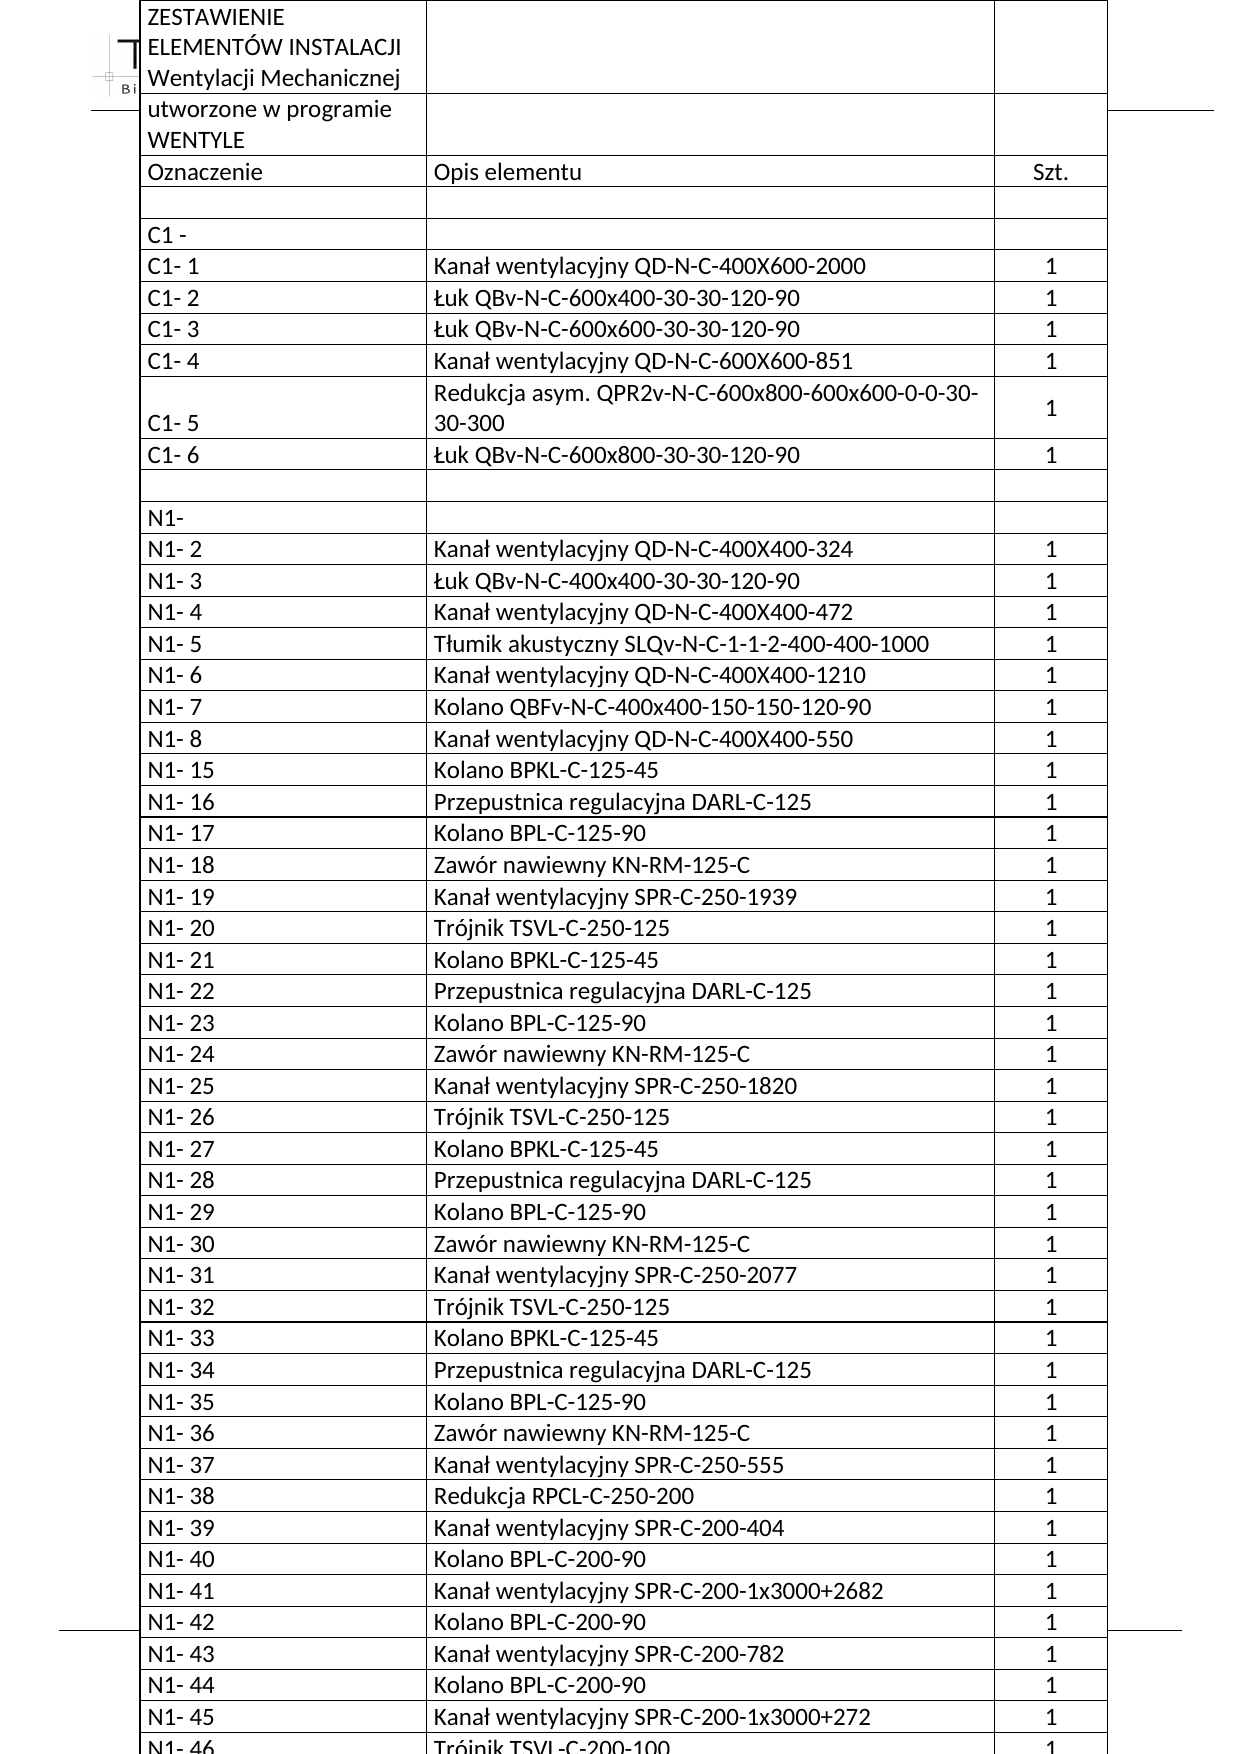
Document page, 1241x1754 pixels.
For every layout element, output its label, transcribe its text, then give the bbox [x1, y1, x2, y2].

table_cell 1 [995, 912, 1107, 943]
table_cell N1- 43 [141, 1638, 426, 1669]
table_cell 1 [995, 1449, 1107, 1479]
table_cell [427, 470, 994, 501]
table_cell N1- 23 [141, 1007, 426, 1037]
table_cell [427, 187, 994, 218]
table_cell [427, 219, 994, 249]
table_cell Zawór nawiewny KN-RM-125-C [427, 1228, 994, 1258]
table_cell 1 [995, 1480, 1107, 1511]
table_cell Kanał wentylacyjny SPR-C-250-2077 [427, 1259, 994, 1290]
table_cell N1- 8 [141, 723, 426, 753]
table_cell Trójnik TSVL-C-200-100 [427, 1733, 994, 1754]
table_cell Kanał wentylacyjny SPR-C-200-1x3000+2682 [427, 1575, 994, 1606]
table_cell N1- 35 [141, 1386, 426, 1416]
table_cell C1- 5 [141, 377, 426, 438]
table_cell Szt. [995, 156, 1107, 186]
table_cell C1- 1 [141, 250, 426, 281]
table_cell 1 [995, 1291, 1107, 1321]
table_cell 1 [995, 345, 1107, 376]
table_cell N1- 5 [141, 628, 426, 659]
table_cell C1- 6 [141, 439, 426, 469]
table_header [995, 1, 1107, 93]
table_cell Kanał wentylacyjny SPR-C-250-1939 [427, 881, 994, 911]
table_cell [427, 502, 994, 532]
table_header [427, 1, 994, 93]
table_cell 1 [995, 1323, 1107, 1353]
table_cell N1- 28 [141, 1165, 426, 1195]
table_cell 1 [995, 1259, 1107, 1290]
table_cell N1- 31 [141, 1259, 426, 1290]
table_cell Kolano BPL-C-200-90 [427, 1544, 994, 1574]
table_cell Kanał wentylacyjny QD-N-C-400X600-2000 [427, 250, 994, 281]
table_cell 1 [995, 1228, 1107, 1258]
table_cell 1 [995, 628, 1107, 659]
table_cell Kolano BPL-C-200-90 [427, 1607, 994, 1637]
table_cell Kanał wentylacyjny QD-N-C-400X400-324 [427, 534, 994, 564]
table_cell 1 [995, 377, 1107, 438]
table_cell C1 - [141, 219, 426, 249]
table_cell Kanał wentylacyjny SPR-C-200-782 [427, 1638, 994, 1669]
table_cell N1- 15 [141, 754, 426, 785]
table_cell 1 [995, 849, 1107, 879]
table_cell Kanał wentylacyjny QD-N-C-400X400-472 [427, 597, 994, 627]
table_cell N1- [141, 502, 426, 532]
table_cell 1 [995, 1607, 1107, 1637]
table_cell 1 [995, 565, 1107, 596]
table_cell 1 [995, 1733, 1107, 1754]
table_cell N1- 38 [141, 1480, 426, 1511]
table_cell 1 [995, 1386, 1107, 1416]
table_cell N1- 4 [141, 597, 426, 627]
table_cell utworzone w programie WENTYLE [141, 94, 426, 155]
table_cell N1- 37 [141, 1449, 426, 1479]
table_cell Kanał wentylacyjny SPR-C-250-1820 [427, 1070, 994, 1101]
table_cell N1- 46 [141, 1733, 426, 1754]
table_cell N1- 32 [141, 1291, 426, 1321]
table_cell Kolano BPKL-C-125-45 [427, 1133, 994, 1164]
table_cell N1- 16 [141, 786, 426, 816]
table_cell N1- 19 [141, 881, 426, 911]
picture [91, 33, 139, 98]
table_cell 1 [995, 1544, 1107, 1574]
table_cell 1 [995, 1670, 1107, 1700]
table_cell 1 [995, 723, 1107, 753]
table_cell 1 [995, 975, 1107, 1006]
table_cell 1 [995, 534, 1107, 564]
table_cell 1 [995, 754, 1107, 785]
table_cell [995, 94, 1107, 155]
table_cell Kolano BPL-C-125-90 [427, 1386, 994, 1416]
table_cell N1- 44 [141, 1670, 426, 1700]
table_cell [995, 502, 1107, 532]
table_cell N1- 22 [141, 975, 426, 1006]
table_cell Trójnik TSVL-C-250-125 [427, 1291, 994, 1321]
table_cell Oznaczenie [141, 156, 426, 186]
table_cell 1 [995, 1417, 1107, 1448]
table_cell C1- 4 [141, 345, 426, 376]
table_cell 1 [995, 1638, 1107, 1669]
table_cell Przepustnica regulacyjna DARL-C-125 [427, 975, 994, 1006]
table_cell Przepustnica regulacyjna DARL-C-125 [427, 1165, 994, 1195]
table_cell Kolano BPL-C-125-90 [427, 1196, 994, 1227]
table_cell Kanał wentylacyjny QD-N-C-600X600-851 [427, 345, 994, 376]
table_cell Kolano BPKL-C-125-45 [427, 1323, 994, 1353]
table_cell 1 [995, 1196, 1107, 1227]
table_cell 1 [995, 1039, 1107, 1069]
table_cell Łuk QBv-N-C-600x600-30-30-120-90 [427, 314, 994, 344]
table_cell 1 [995, 1165, 1107, 1195]
table_cell N1- 25 [141, 1070, 426, 1101]
table_cell Trójnik TSVL-C-250-125 [427, 1102, 994, 1132]
table_cell Tłumik akustyczny SLQv-N-C-1-1-2-400-400-1000 [427, 628, 994, 659]
table_cell 1 [995, 881, 1107, 911]
table_cell Kolano BPL-C-200-90 [427, 1670, 994, 1700]
table_cell [995, 219, 1107, 249]
table_cell N1- 24 [141, 1039, 426, 1069]
table_cell Trójnik TSVL-C-250-125 [427, 912, 994, 943]
table_cell Kolano QBFv-N-C-400x400-150-150-120-90 [427, 691, 994, 722]
table_cell 1 [995, 282, 1107, 312]
table_cell 1 [995, 1133, 1107, 1164]
table_cell Kanał wentylacyjny SPR-C-200-1x3000+272 [427, 1701, 994, 1732]
table_cell [995, 187, 1107, 218]
table_cell Kanał wentylacyjny SPR-C-250-555 [427, 1449, 994, 1479]
table_cell [141, 470, 426, 501]
table_cell N1- 6 [141, 660, 426, 690]
table_cell 1 [995, 1070, 1107, 1101]
table_cell Zawór nawiewny KN-RM-125-C [427, 1417, 994, 1448]
table_cell [141, 187, 426, 218]
table_cell N1- 26 [141, 1102, 426, 1132]
table_cell 1 [995, 1354, 1107, 1384]
table_cell 1 [995, 314, 1107, 344]
table_cell [995, 470, 1107, 501]
table_cell Kanał wentylacyjny QD-N-C-400X400-550 [427, 723, 994, 753]
table_cell Opis elementu [427, 156, 994, 186]
table_cell 1 [995, 1701, 1107, 1732]
table_cell Kolano BPL-C-125-90 [427, 818, 994, 848]
table_cell N1- 29 [141, 1196, 426, 1227]
table_cell Redukcja asym. QPR2v-N-C-600x800-600x600-0-0-30-30-300 [427, 377, 994, 438]
table_cell N1- 17 [141, 818, 426, 848]
table_cell Przepustnica regulacyjna DARL-C-125 [427, 1354, 994, 1384]
table_cell 1 [995, 439, 1107, 469]
table_cell 1 [995, 1512, 1107, 1542]
table_cell N1- 34 [141, 1354, 426, 1384]
table_cell Redukcja RPCL-C-250-200 [427, 1480, 994, 1511]
table_cell N1- 27 [141, 1133, 426, 1164]
table_cell N1- 36 [141, 1417, 426, 1448]
table_cell Kanał wentylacyjny SPR-C-200-404 [427, 1512, 994, 1542]
table_cell Kolano BPKL-C-125-45 [427, 754, 994, 785]
table_cell 1 [995, 786, 1107, 816]
table_cell Łuk QBv-N-C-600x800-30-30-120-90 [427, 439, 994, 469]
table_cell 1 [995, 818, 1107, 848]
table_cell Kolano BPL-C-125-90 [427, 1007, 994, 1037]
table_cell [427, 94, 994, 155]
table_cell N1- 41 [141, 1575, 426, 1606]
table_cell N1- 45 [141, 1701, 426, 1732]
table_cell Łuk QBv-N-C-600x400-30-30-120-90 [427, 282, 994, 312]
table_cell C1- 2 [141, 282, 426, 312]
table_cell 1 [995, 1102, 1107, 1132]
table_cell N1- 18 [141, 849, 426, 879]
table_header ZESTAWIENIE ELEMENTÓW INSTALACJI Wentylacji Mechanicznej [141, 1, 426, 93]
table_cell 1 [995, 1575, 1107, 1606]
table_cell N1- 39 [141, 1512, 426, 1542]
table_cell 1 [995, 597, 1107, 627]
table_cell Kolano BPKL-C-125-45 [427, 944, 994, 974]
table_cell N1- 2 [141, 534, 426, 564]
table_cell 1 [995, 660, 1107, 690]
table_cell Przepustnica regulacyjna DARL-C-125 [427, 786, 994, 816]
table_cell C1- 3 [141, 314, 426, 344]
table_cell N1- 7 [141, 691, 426, 722]
table_cell N1- 20 [141, 912, 426, 943]
table_cell Zawór nawiewny KN-RM-125-C [427, 849, 994, 879]
table_cell Kanał wentylacyjny QD-N-C-400X400-1210 [427, 660, 994, 690]
table_cell N1- 30 [141, 1228, 426, 1258]
table_cell 1 [995, 944, 1107, 974]
table_cell 1 [995, 691, 1107, 722]
table_cell N1- 21 [141, 944, 426, 974]
table_cell N1- 42 [141, 1607, 426, 1637]
table_cell Łuk QBv-N-C-400x400-30-30-120-90 [427, 565, 994, 596]
table_cell N1- 33 [141, 1323, 426, 1353]
table_cell 1 [995, 1007, 1107, 1037]
table_cell Zawór nawiewny KN-RM-125-C [427, 1039, 994, 1069]
table_cell N1- 40 [141, 1544, 426, 1574]
table_cell 1 [995, 250, 1107, 281]
table_cell N1- 3 [141, 565, 426, 596]
